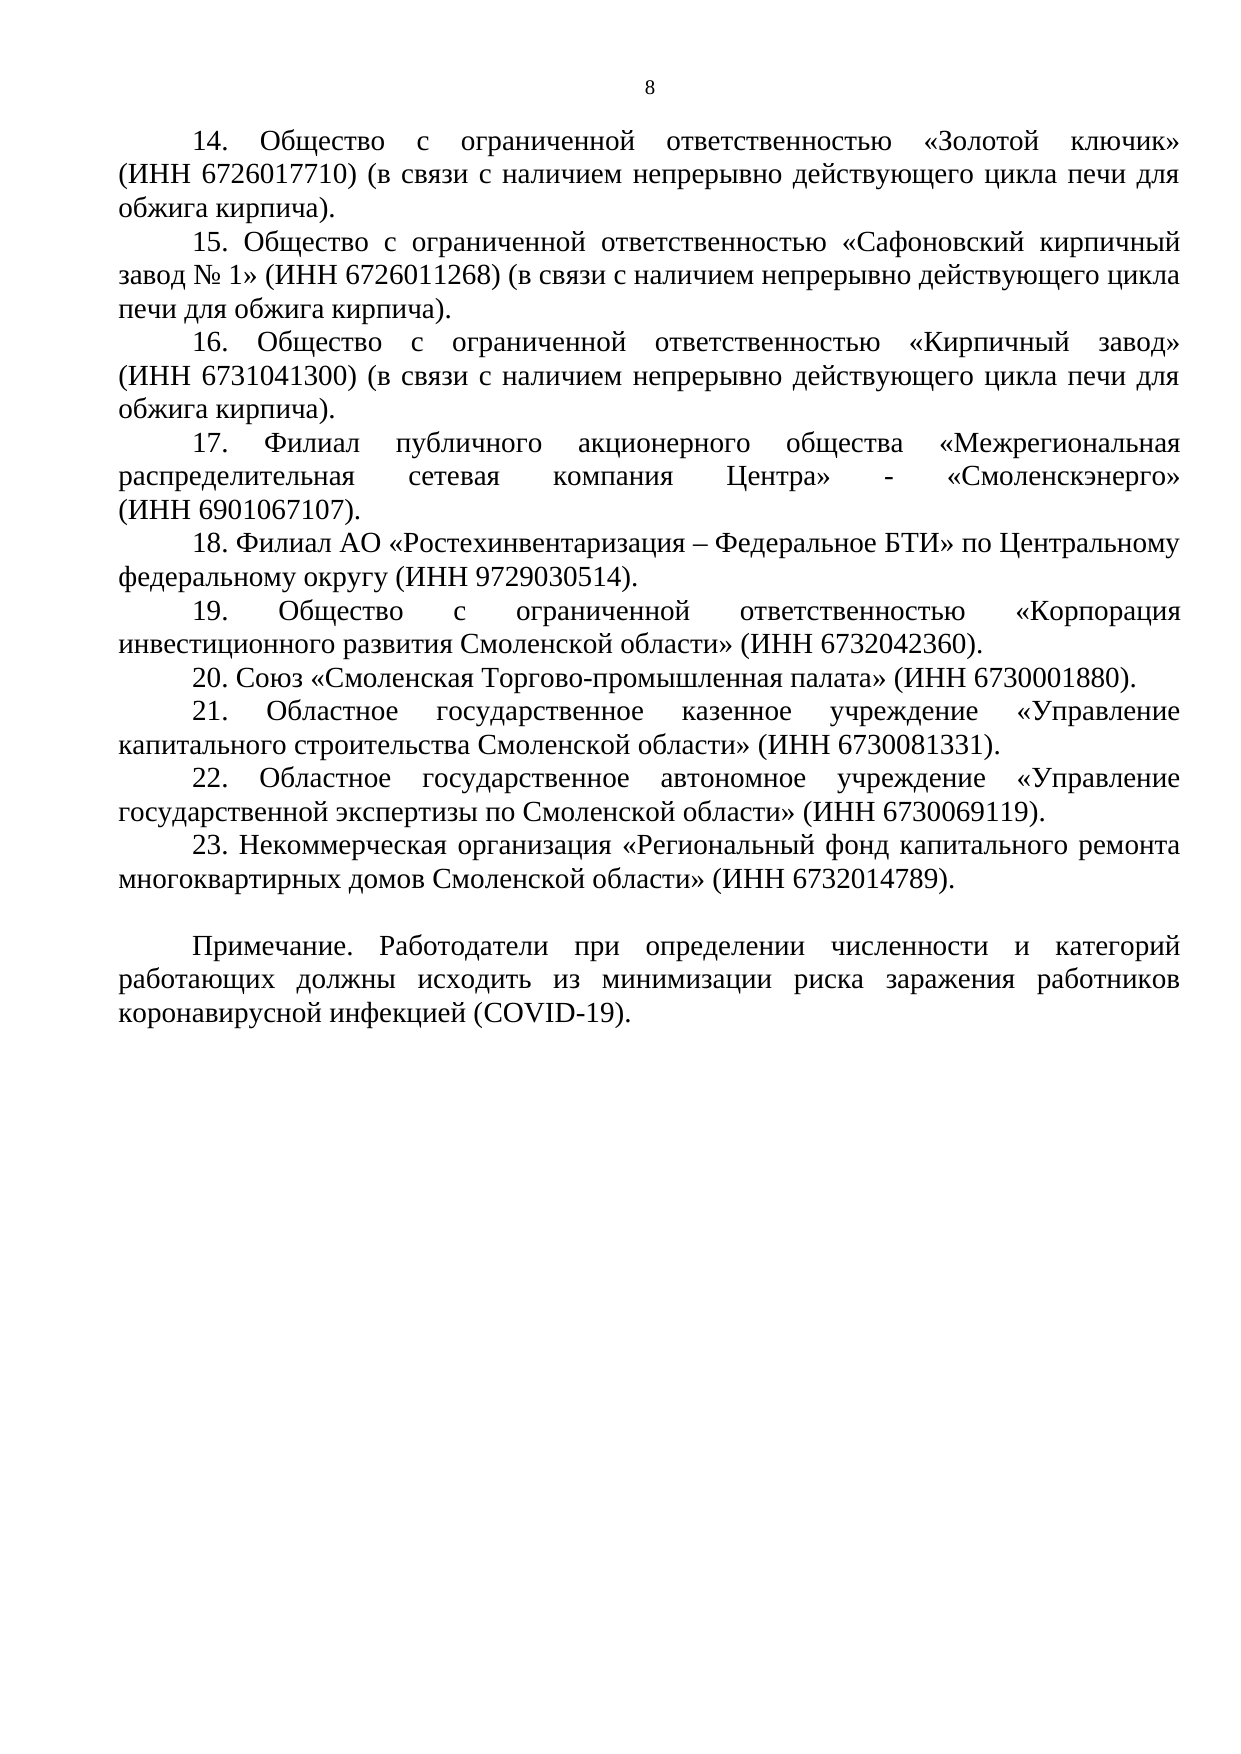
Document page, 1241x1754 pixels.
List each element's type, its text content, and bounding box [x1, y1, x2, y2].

text 17. Филиал публичного акционерного общества «Межрегиональная распределительная сетевая компания Центра» - «Смоленскэнерго» (ИНН 6901067107). [118, 425, 1181, 526]
text 16. Общество с ограниченной ответственностью «Кирпичный завод» (ИНН 6731041300) (в связи с наличием непрерывно действующего цикла печи для обжига кирпича). [118, 324, 1181, 425]
text 23. Некоммерческая организация «Региональный фонд капитального ремонта многоквартирных домов Смоленской области» (ИНН 6732014789). [118, 827, 1181, 894]
text 19. Общество с ограниченной ответственностью «Корпорация инвестиционного развития Смоленской области» (ИНН 6732042360). [118, 593, 1181, 660]
text Примечание. Работодатели при определении численности и категорий работающих должны исходить из минимизации риска заражения работников коронавирусной инфекцией (COVID-19). [118, 928, 1181, 1029]
text 20. Союз «Смоленская Торгово-промышленная палата» (ИНН 6730001880). [118, 660, 1181, 693]
text 14. Общество с ограниченной ответственностью «Золотой ключик» (ИНН 6726017710) (в связи с наличием непрерывно действующего цикла печи для обжига кирпича). [118, 123, 1181, 224]
text 21. Областное государственное казенное учреждение «Управление капитального строительства Смоленской области» (ИНН 6730081331). [118, 693, 1181, 760]
text 18. Филиал АО «Ростехинвентаризация – Федеральное БТИ» по Центральному федеральному округу (ИНН 9729030514). [118, 526, 1181, 593]
text 22. Областное государственное автономное учреждение «Управление государственной экспертизы по Смоленской области» (ИНН 6730069119). [118, 760, 1181, 827]
text 15. Общество с ограниченной ответственностью «Сафоновский кирпичный завод № 1» (ИНН 6726011268) (в связи с наличием непрерывно действующего цикла печи для обжига кирпича). [118, 224, 1181, 324]
